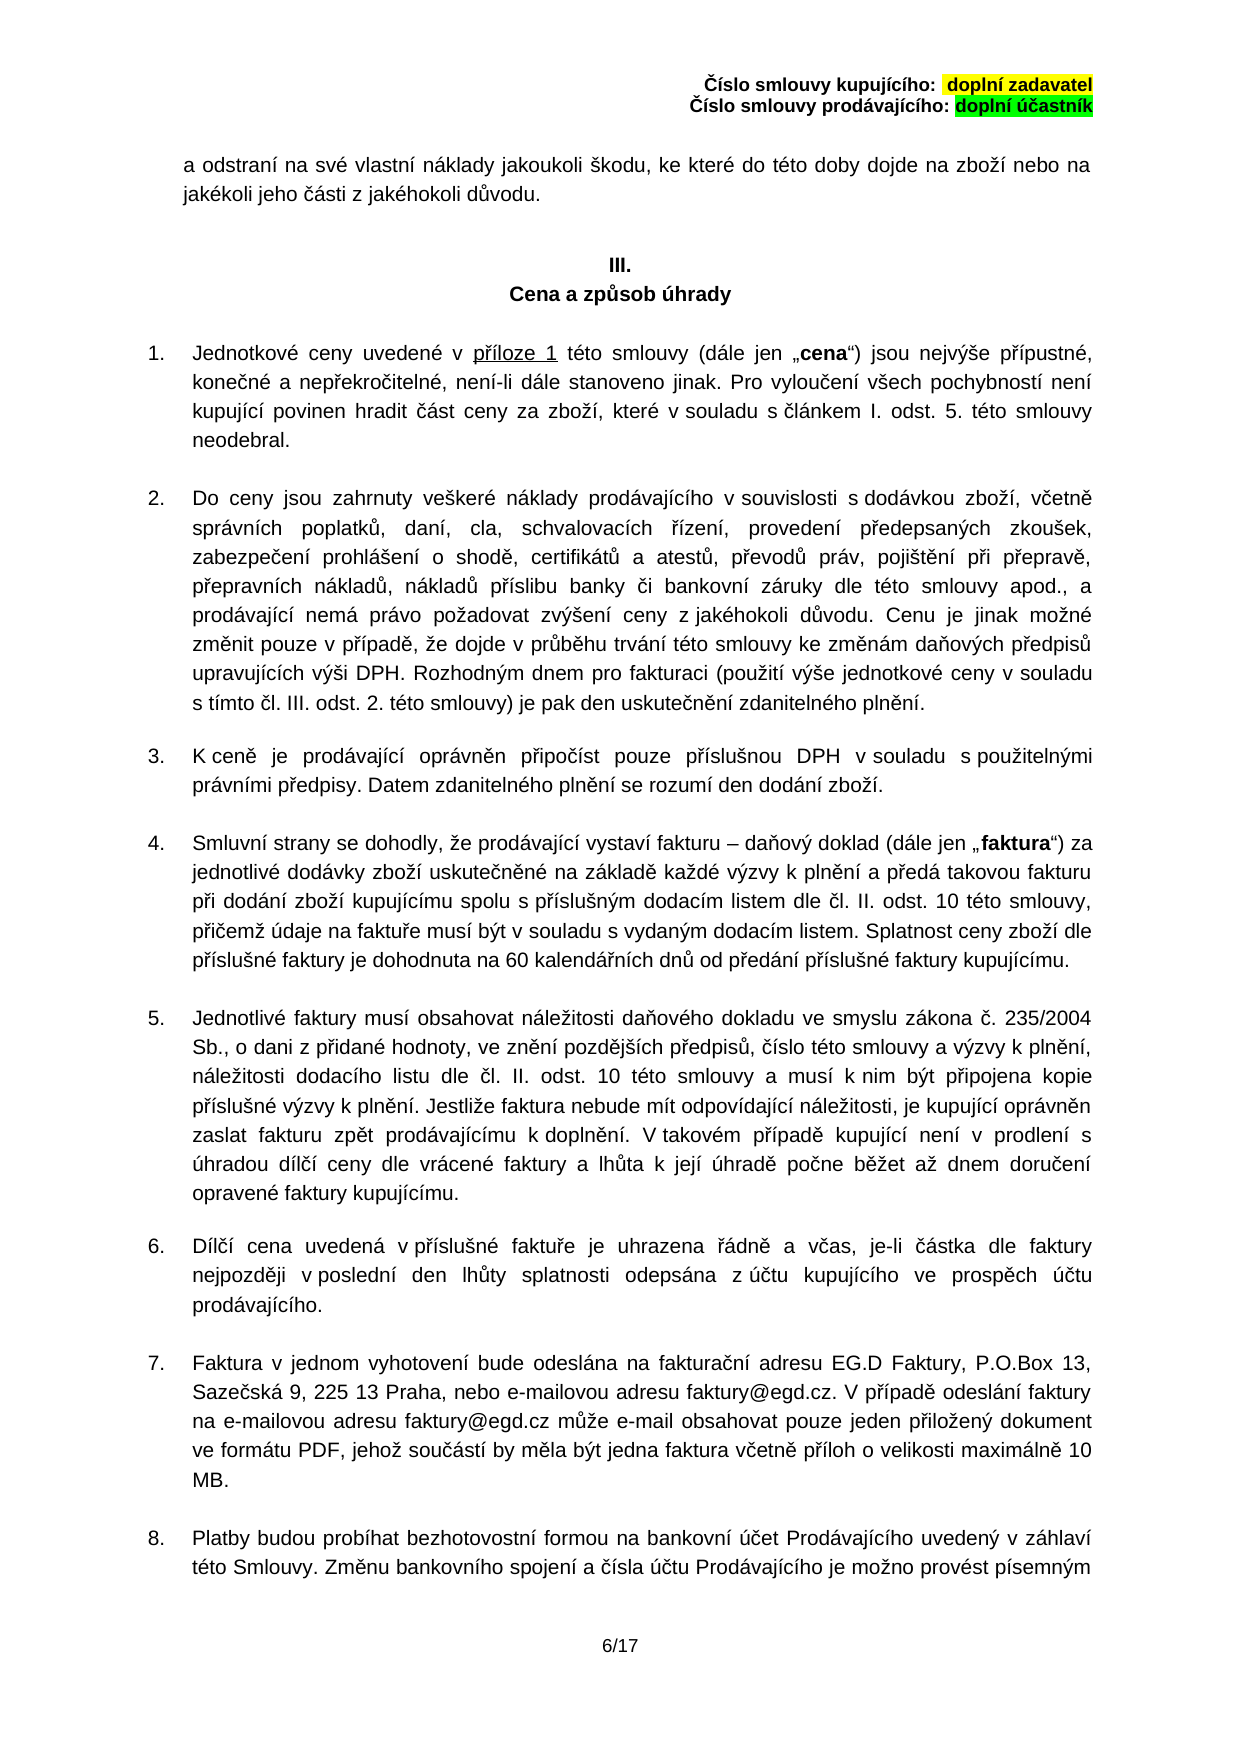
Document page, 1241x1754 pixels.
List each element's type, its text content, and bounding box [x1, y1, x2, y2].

text III. [148, 248, 1093, 277]
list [148, 1521, 1093, 1579]
text Cena a způsob úhrady [148, 277, 1093, 306]
list Faktura v jednom vyhotovení bude odeslána na fakturační adresu EG.D Faktury, P.O.Box 13, Sazečská 9, 225 13 Praha, nebo e-mailovou adresu faktury@egd.cz. V případě odeslání faktury na e-mailovou adresu faktury@egd.cz může e-mail obsahovat pouze jeden přiložený dokument ve formátu PDF, jehož součástí by měla být jedna faktura včetně příloh o velikosti maximálně 10 MB. [148, 1346, 1093, 1491]
list Jednotlivé faktury musí obsahovat náležitosti daňového dokladu ve smyslu zákona č. 235/2004 Sb., o dani z přidané hodnoty, ve znění pozdějších předpisů, číslo této smlouvy a výzvy k plnění, náležitosti dodacího listu dle čl. II. odst. 10 této smlouvy a musí k nim být připojena kopie příslušné výzvy k plnění. Jestliže faktura nebude mít odpovídající náležitosti, je kupující oprávněn zaslat fakturu zpět prodávajícímu k doplnění. V takovém případě kupující není v prodlení s úhradou dílčí ceny dle vrácené faktury a lhůta k její úhradě počne běžet až dnem doručení opravené faktury kupujícímu. [148, 1001, 1093, 1205]
list Jednotkové ceny uvedené v příloze 1 této smlouvy (dále jen „cena“) jsou nejvýše přípustné, konečné a nepřekročitelné, není-li dále stanoveno jinak. Pro vyloučení všech pochybností není kupující povinen hradit část ceny za zboží, které v souladu s článkem I. odst. 5. této smlouvy neodebral. [148, 335, 1093, 452]
list Smluvní strany se dohodly, že prodávající vystaví fakturu – daňový doklad (dále jen „faktura“) za jednotlivé dodávky zboží uskutečněné na základě každé výzvy k plnění a předá takovou fakturu při dodání zboží kupujícímu spolu s příslušným dodacím listem dle čl. II. odst. 10 této smlouvy, přičemž údaje na faktuře musí být v souladu s vydaným dodacím listem. Splatnost ceny zboží dle příslušné faktury je dohodnuta na 60 kalendářních dnů od předání příslušné faktury kupujícímu. [148, 826, 1093, 972]
list K ceně je prodávající oprávněn připočíst pouze příslušnou DPH v souladu s použitelnými právními předpisy. Datem zdanitelného plnění se rozumí den dodání zboží. [148, 738, 1093, 797]
list Do ceny jsou zahrnuty veškeré náklady prodávajícího v souvislosti s dodávkou zboží, včetně správních poplatků, daní, cla, schvalovacích řízení, provedení předepsaných zkoušek, zabezpečení prohlášení o shodě, certifikátů a atestů, převodů práv, pojištění při přepravě, přepravních nákladů, nákladů příslibu banky či bankovní záruky dle této smlouvy apod., a prodávající nemá právo požadovat zvýšení ceny z jakéhokoli důvodu. Cenu je jinak možné změnit pouze v případě, že dojde v průběhu trvání této smlouvy ke změnám daňových předpisů upravujících výši DPH. Rozhodným dnem pro fakturaci (použití výše jednotkové ceny v souladu s tímto čl. III. odst. 2. této smlouvy) je pak den uskutečnění zdanitelného plnění. [148, 481, 1093, 714]
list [148, 148, 1093, 206]
list Dílčí cena uvedená v příslušné faktuře je uhrazena řádně a včas, je-li částka dle faktury nejpozději v poslední den lhůty splatnosti odepsána z účtu kupujícího ve prospěch účtu prodávajícího. [148, 1229, 1093, 1316]
